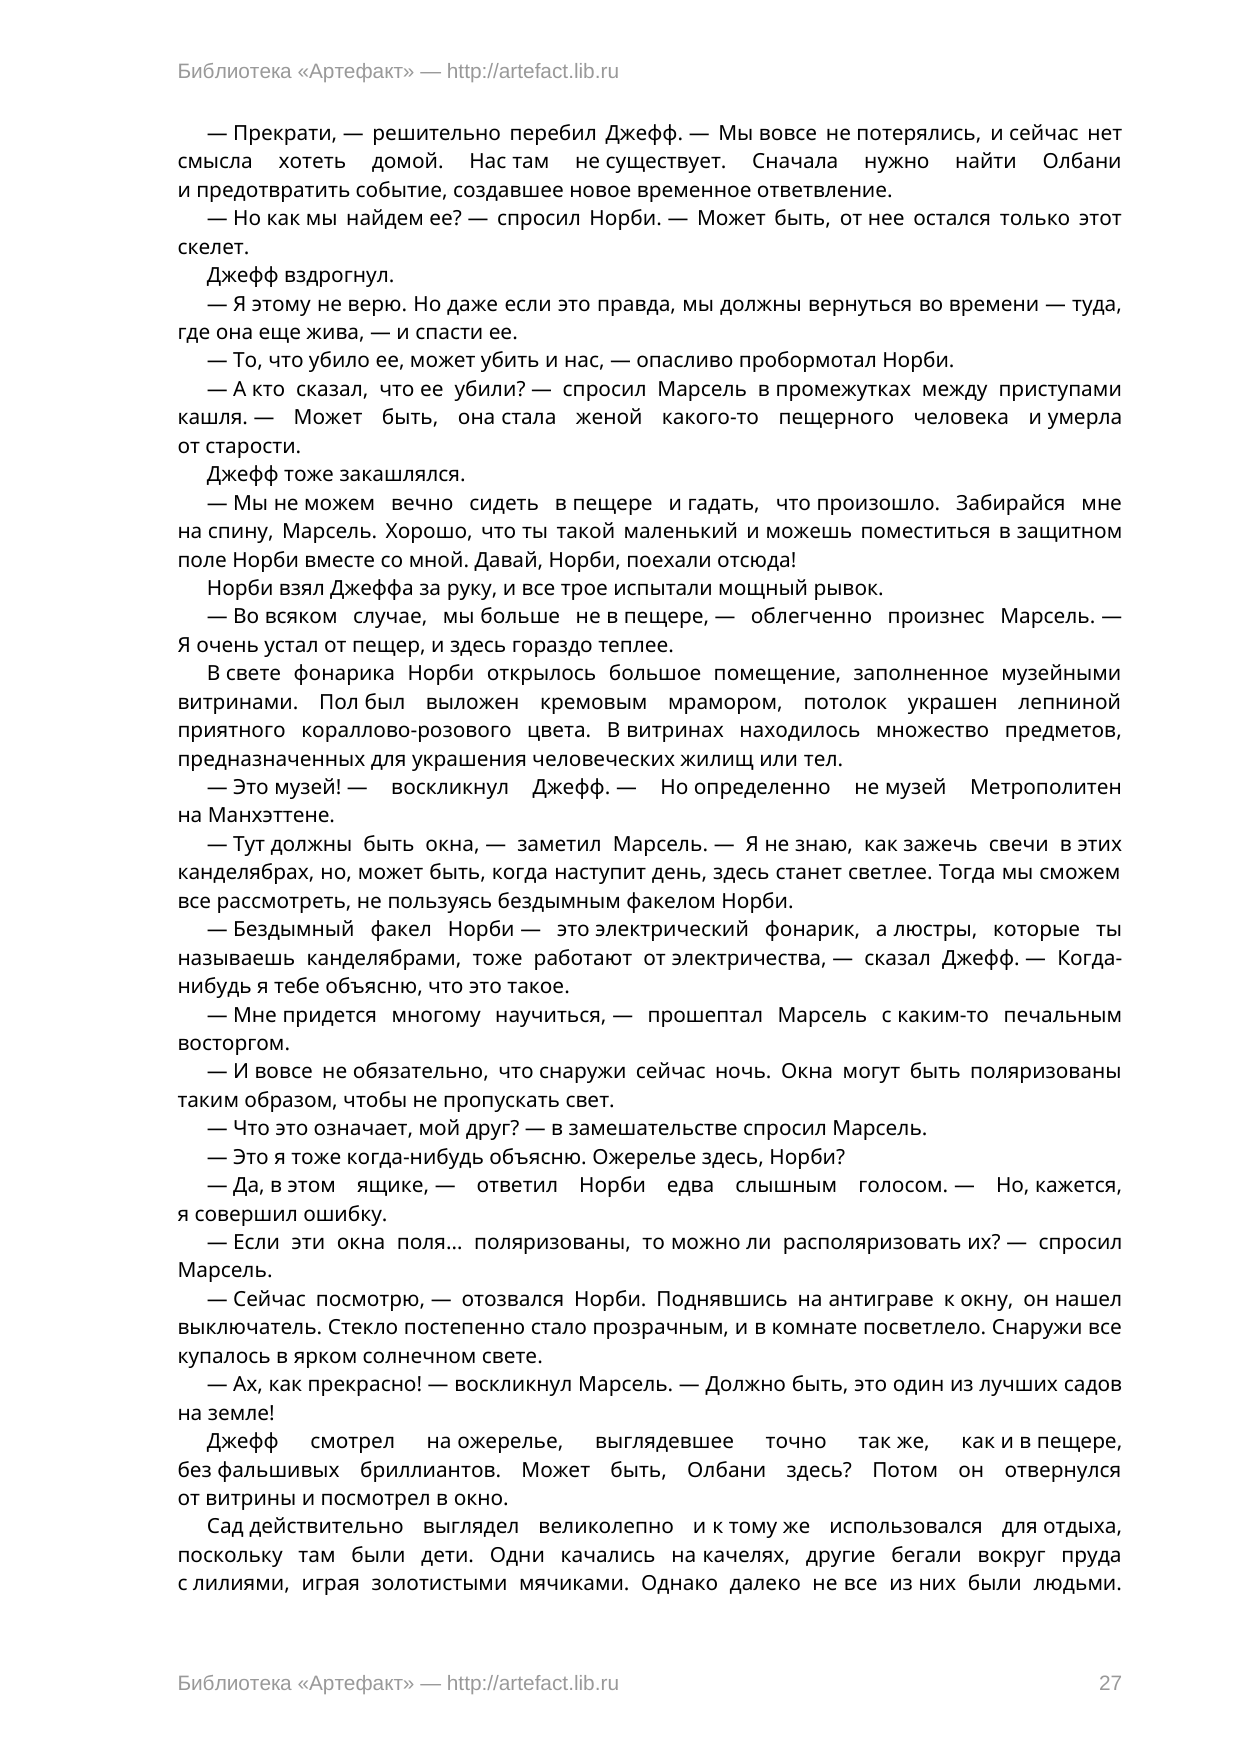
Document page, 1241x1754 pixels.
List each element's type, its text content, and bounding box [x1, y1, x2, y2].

text — Это музей! — воскликнул Джефф. — Но определенно не музей Метрополитен на Манхэттене. [177, 772, 1122, 829]
text — Если эти окна поля… поляризованы, то можно ли располяризовать их? — спросил Марсель. [177, 1227, 1122, 1284]
text — Что это означает, мой друг? — в замешательстве спросил Марсель. [177, 1113, 1122, 1142]
text — И вовсе не обязательно, что снаружи сейчас ночь. Окна могут быть поляризованы таким образом, чтобы не пропускать свет. [177, 1057, 1122, 1113]
text — Тут должны быть окна, — заметил Марсель. — Я не знаю, как зажечь свечи в этих канделябрах, но, может быть, когда наступит день, здесь станет светлее. Тогда мы сможем все рассмотреть, не пользуясь бездымным факелом Норби. [177, 829, 1122, 914]
text Джефф смотрел на ожерелье, выглядевшее точно так же, как и в пещере, без фальшивых бриллиантов. Может быть, Олбани здесь? Потом он отвернулся от витрины и посмотрел в окно. [177, 1426, 1122, 1512]
text — Бездымный факел Норби — это электрический фонарик, а люстры, которые ты называешь канделябрами, тоже работают от электричества, — сказал Джефф. — Когда-нибудь я тебе объясню, что это такое. [177, 914, 1122, 1000]
text — А кто сказал, что ее убили? — спросил Марсель в промежутках между приступами кашля. — Может быть, она стала женой какого-то пещерного человека и умерла от старости. [177, 374, 1122, 459]
text — Я этому не верю. Но даже если это правда, мы должны вернуться во времени — туда, где она еще жива, — и спасти ее. [177, 289, 1122, 346]
text Джефф вздрогнул. [177, 260, 1122, 289]
text — То, что убило ее, может убить и нас, — опасливо пробормотал Норби. [177, 346, 1122, 374]
text — Мне придется многому научиться, — прошептал Марсель с каким-то печальным восторгом. [177, 1000, 1122, 1057]
text — Сейчас посмотрю, — отозвался Норби. Поднявшись на антиграве к окну, он нашел выключатель. Стекло постепенно стало прозрачным, и в комнате посветлело. Снаружи все купалось в ярком солнечном свете. [177, 1284, 1122, 1369]
text — Мы не можем вечно сидеть в пещере и гадать, что произошло. Забирайся мне на спину, Марсель. Хорошо, что ты такой маленький и можешь поместиться в защитном поле Норби вместе со мной. Давай, Норби, поехали отсюда! [177, 488, 1122, 573]
text — Ах, как прекрасно! — воскликнул Марсель. — Должно быть, это один из лучших садов на земле! [177, 1369, 1122, 1426]
text В свете фонарика Норби открылось большое помещение, заполненное музейными витринами. Пол был выложен кремовым мрамором, потолок украшен лепниной приятного кораллово-розового цвета. В витринах находилось множество предметов, предназначенных для украшения человеческих жилищ или тел. [177, 658, 1122, 772]
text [177, 1512, 1122, 1597]
text — Но как мы найдем ее? — спросил Норби. — Может быть, от нее остался только этот скелет. [177, 203, 1122, 260]
text Норби взял Джеффа за руку, и все трое испытали мощный рывок. [177, 573, 1122, 602]
text Джефф тоже закашлялся. [177, 459, 1122, 488]
text — Во всяком случае, мы больше не в пещере, — облегченно произнес Марсель. — Я очень устал от пещер, и здесь гораздо теплее. [177, 602, 1122, 658]
text — Это я тоже когда-нибудь объясню. Ожерелье здесь, Норби? [177, 1142, 1122, 1170]
text — Прекрати, — решительно перебил Джефф. — Мы вовсе не потерялись, и сейчас нет смысла хотеть домой. Нас там не существует. Сначала нужно найти Олбани и предотвратить событие, создавшее новое временное ответвление. [177, 118, 1122, 203]
text — Да, в этом ящике, — ответил Норби едва слышным голосом. — Но, кажется, я совершил ошибку. [177, 1170, 1122, 1227]
